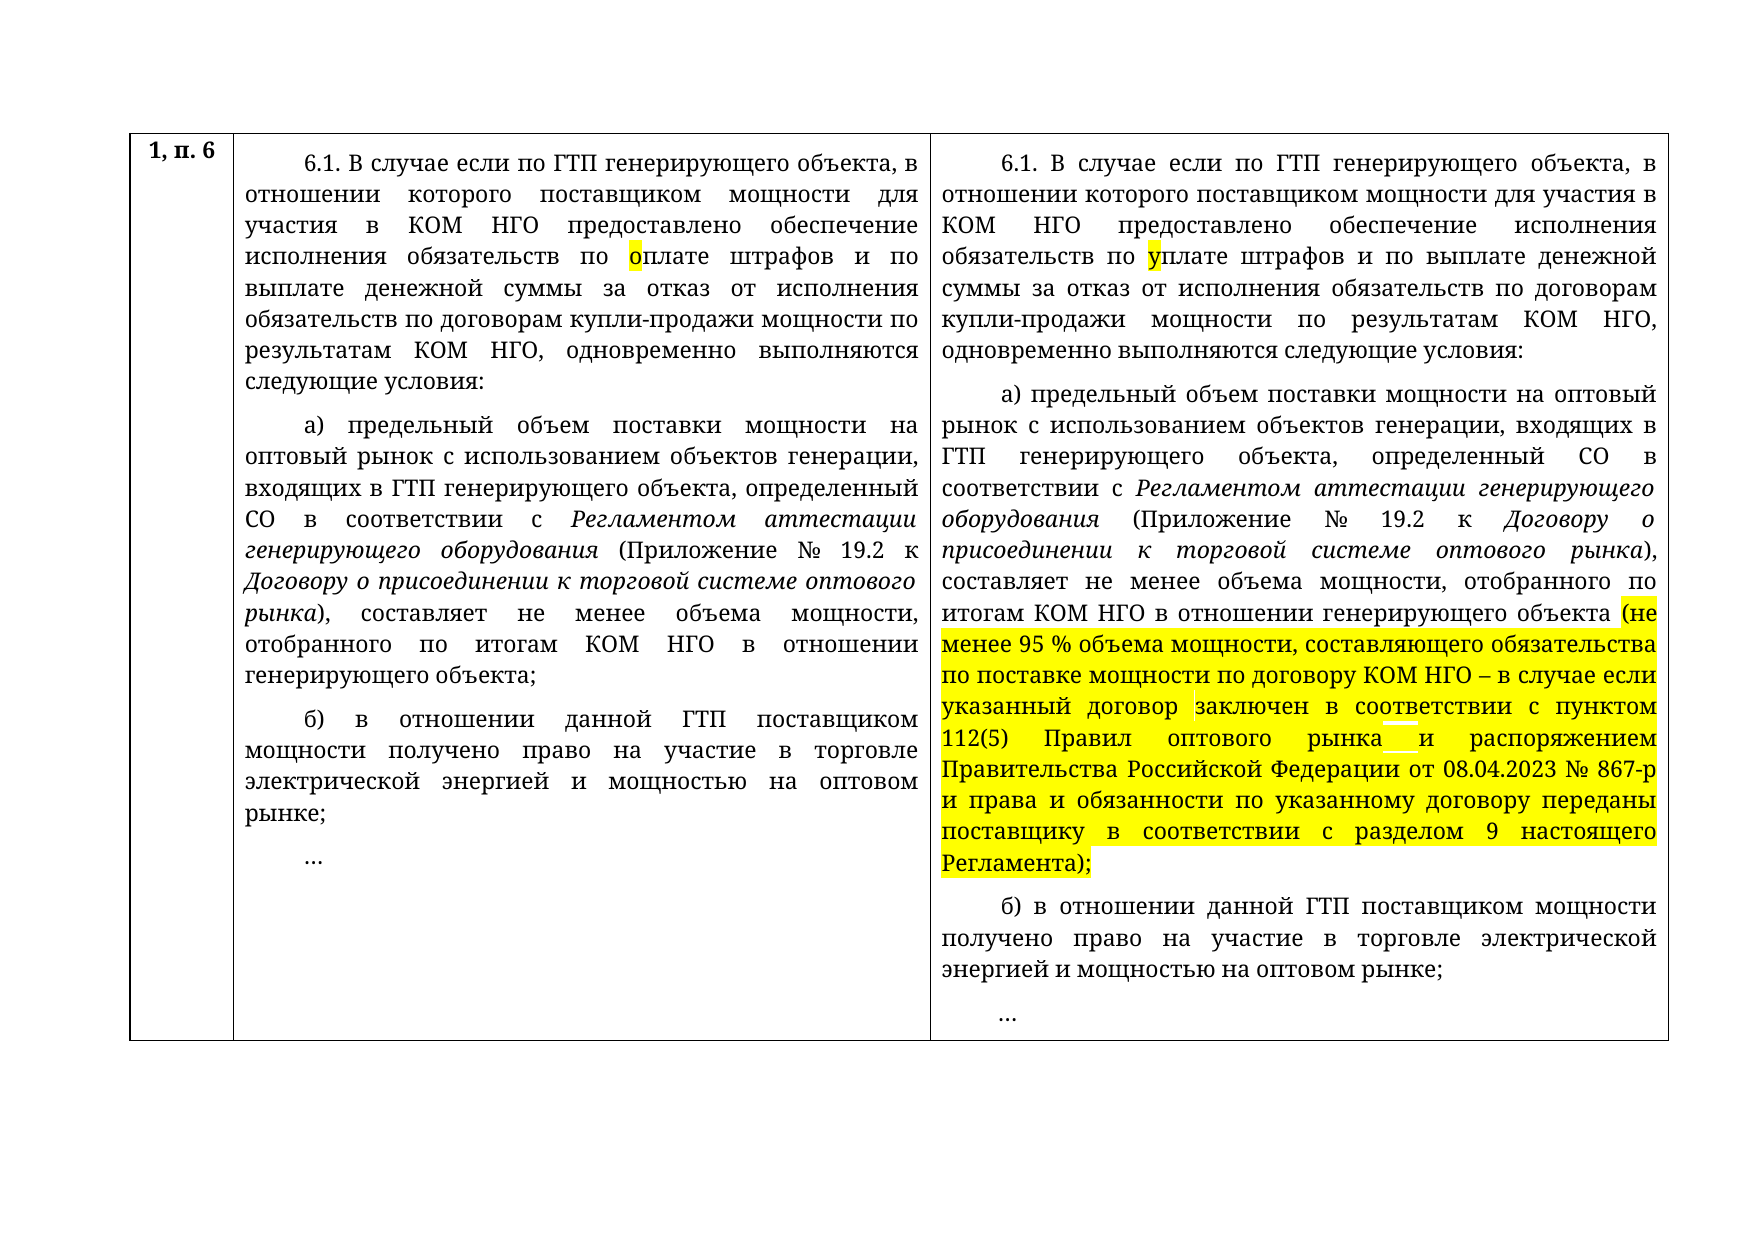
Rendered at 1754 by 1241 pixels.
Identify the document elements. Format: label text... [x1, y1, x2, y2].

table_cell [931, 134, 1668, 1040]
table_cell Приложение 1, п. 6 [131, 134, 233, 1040]
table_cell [234, 134, 930, 1040]
